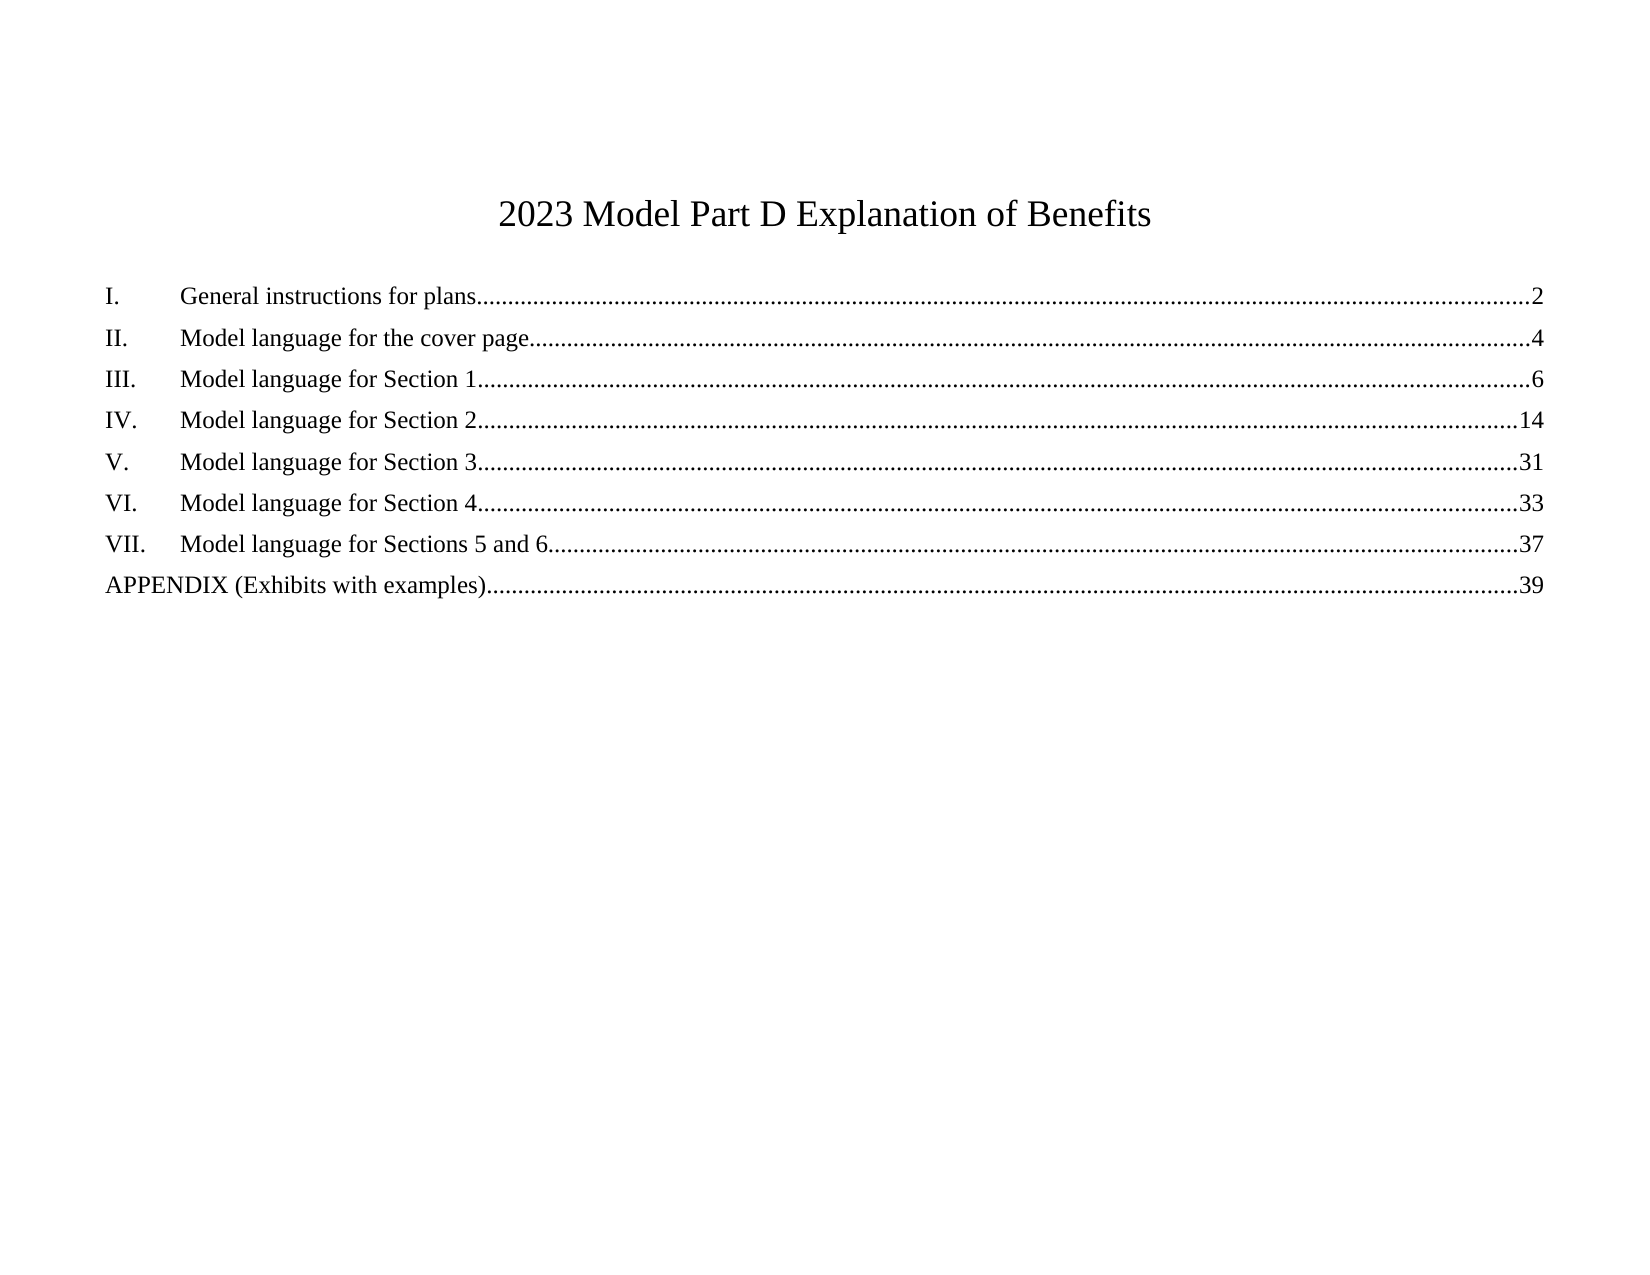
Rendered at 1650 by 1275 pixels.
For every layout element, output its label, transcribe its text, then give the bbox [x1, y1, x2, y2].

text I. General instructions for plans 2 [105, 282, 1545, 310]
text III. Model language for Section 1 6 [105, 364, 1545, 393]
text IV. Model language for Section 2 14 [105, 405, 1545, 434]
text V. Model language for Section 3 31 [105, 447, 1545, 475]
text VII. Model language for Sections 5 and 6 37 [105, 529, 1545, 558]
title 2023 Model Part D Explanation of Benefits [105, 191, 1545, 234]
text II. Model language for the cover page 4 [105, 323, 1545, 352]
text APPENDIX (Exhibits with examples) 39 [105, 570, 1545, 599]
text VI. Model language for Section 4 33 [105, 488, 1545, 517]
